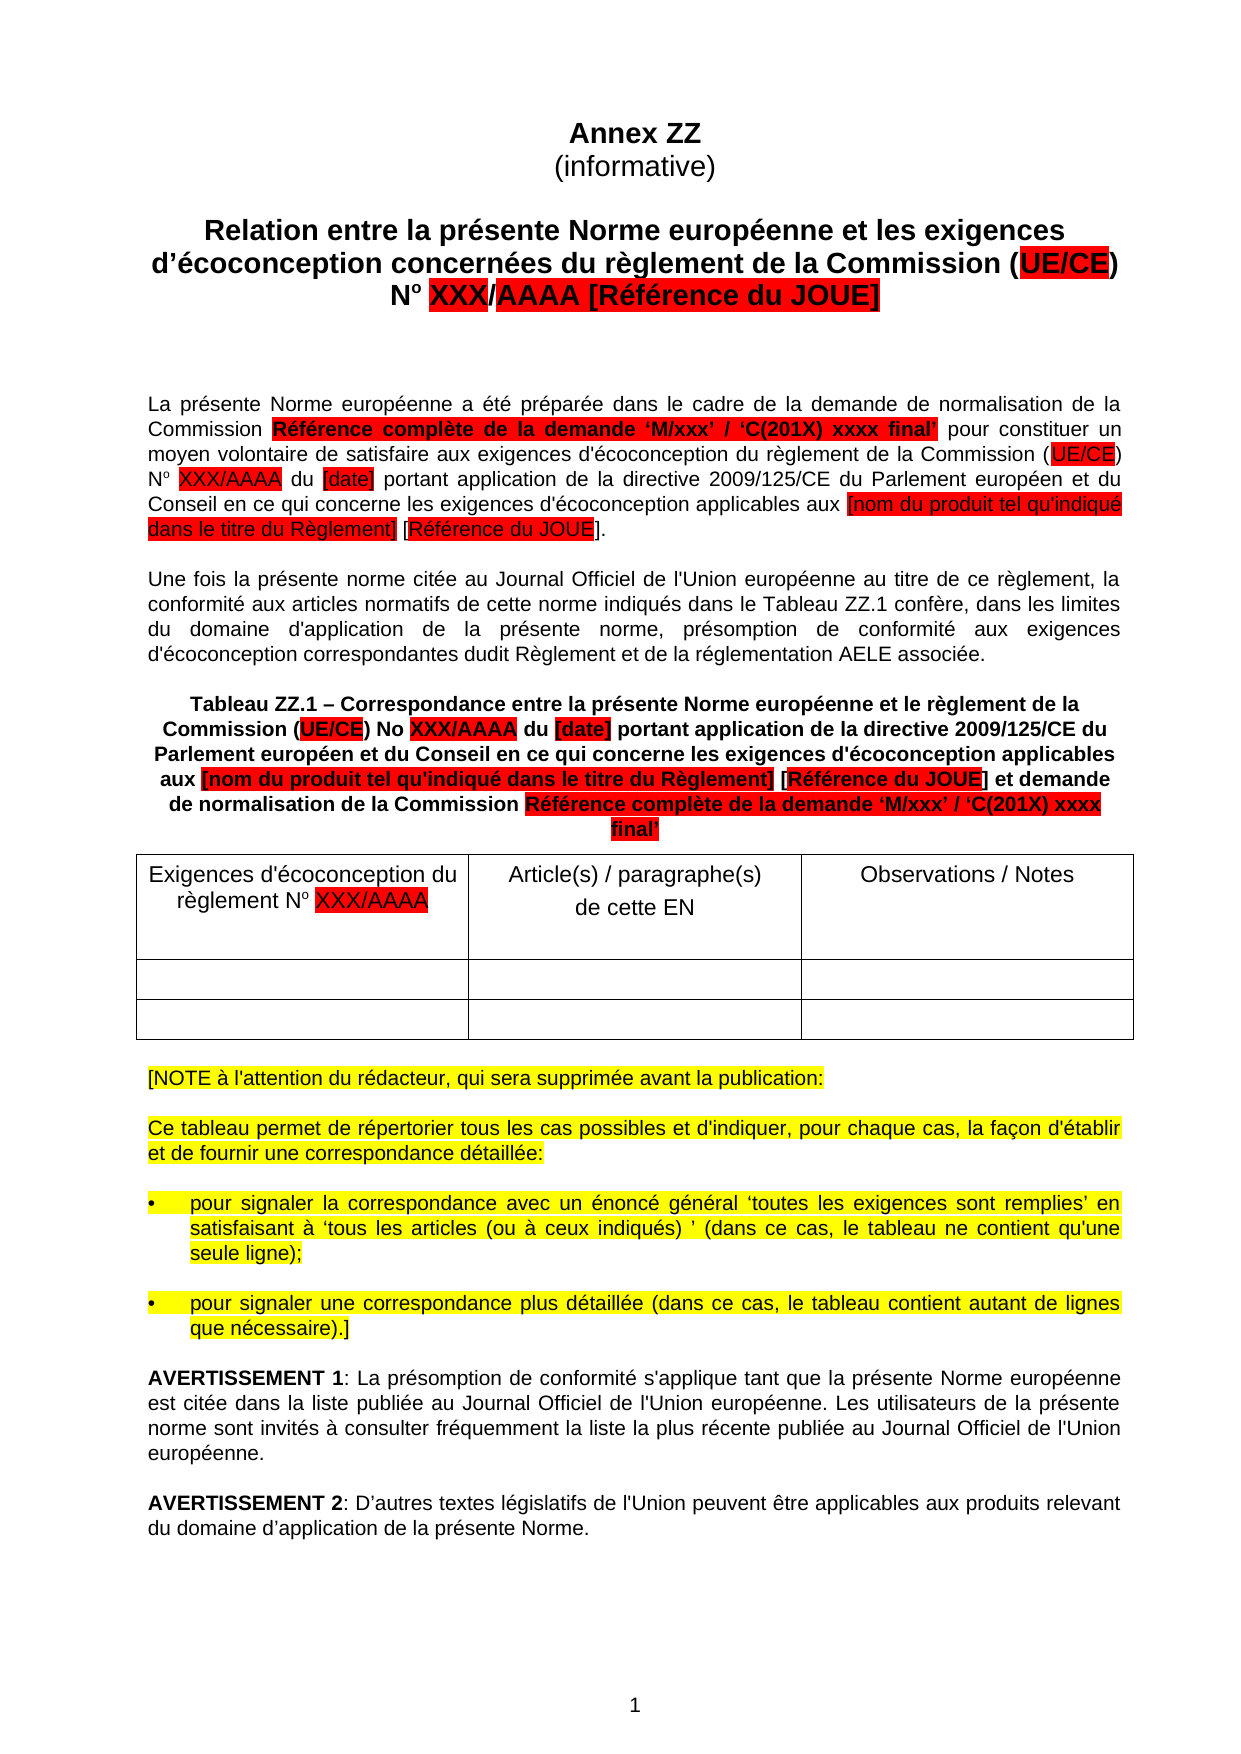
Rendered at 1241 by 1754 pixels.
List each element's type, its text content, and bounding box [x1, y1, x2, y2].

text Ce tableau permet de répertorier tous les cas possibles et d'indiquer, pour chaque cas, la façon d'établir et de fournir une correspondance détaillée: [148, 1139, 1122, 1164]
text (informative) Relation entre la présente Norme européenne et les exigences d’écoconception concernées du règlement de la Commission (UE/CE) No XXX/AAAA [Référence du JOUE] [148, 118, 1122, 312]
text AVERTISSEMENT 1: La présomption de conformité s'applique tant que la présente Norme européenne est citée dans la liste publiée au Journal Officiel de l'Union européenne. Les utilisateurs de la présente norme sont invités à consulter fréquemment la liste la plus récente publiée au Journal Officiel de l'Union européenne. [148, 1364, 1122, 1464]
table_cell [802, 1000, 1133, 1038]
list • pour signaler la correspondance avec un énoncé général ‘toutes les exigences sont remplies’ en satisfaisant à ‘tous les articles (ou à ceux indiqués) ’ (dans ce cas, le tableau ne contient qu'une seule ligne); [148, 1214, 1122, 1264]
table_header Observations / Notes [802, 855, 1133, 959]
table_cell [137, 1000, 468, 1038]
table_cell [802, 960, 1133, 998]
text AVERTISSEMENT 2: D’autres textes législatifs de l'Union peuvent être applicables aux produits relevant du domaine d’application de la présente Norme. [148, 1489, 1122, 1539]
table_header Exigences d'écoconception du règlement No XXX/AAAA [137, 855, 468, 959]
text [NOTE à l'attention du rédacteur, qui sera supprimée avant la publication: [148, 1064, 1122, 1089]
list • pour signaler une correspondance plus détaillée (dans ce cas, le tableau contient autant de lignes que nécessaire).] [148, 1314, 1122, 1339]
table_header Article(s) / paragraphe(s) de cette EN [469, 855, 801, 959]
table_cell [469, 1000, 801, 1038]
table_cell [137, 960, 468, 998]
title Tableau ZZ.1 – Correspondance entre la présente Norme européenne et le règlement de la Commission (UE/CE) No XXX/AAAA du [date] portant application de la directive 2009/125/CE du Parlement européen et du Conseil en ce qui concerne les exigences d'écoconception applicables aux [nom du produit tel qu'indiqué dans le titre du Règlement] [Référence du JOUE] et demande de normalisation de la Commission Référence complète de la demande ‘M/xxx’ / ‘C(201X) xxxx final’ [148, 691, 1122, 841]
text La présente Norme européenne a été préparée dans le cadre de la demande de normalisation de la Commission Référence complète de la demande ‘M/xxx’ / ‘C(201X) xxxx final’ pour constituer un moyen volontaire de satisfaire aux exigences d'écoconception du règlement de la Commission (UE/CE) No XXX/AAAA du [date] portant application de la directive 2009/125/CE du Parlement européen et du Conseil en ce qui concerne les exigences d'écoconception applicables aux [nom du produit tel qu'indiqué dans le titre du Règlement] [Référence du JOUE]. [148, 391, 1122, 541]
text Une fois la présente norme citée au Journal Officiel de l'Union européenne au titre de ce règlement, la conformité aux articles normatifs de cette norme indiqués dans le Tableau ZZ.1 confère, dans les limites du domaine d'application de la présente norme, présomption de conformité aux exigences d'écoconception correspondantes dudit Règlement et de la réglementation AELE associée. [148, 566, 1122, 666]
table_cell [469, 960, 801, 998]
